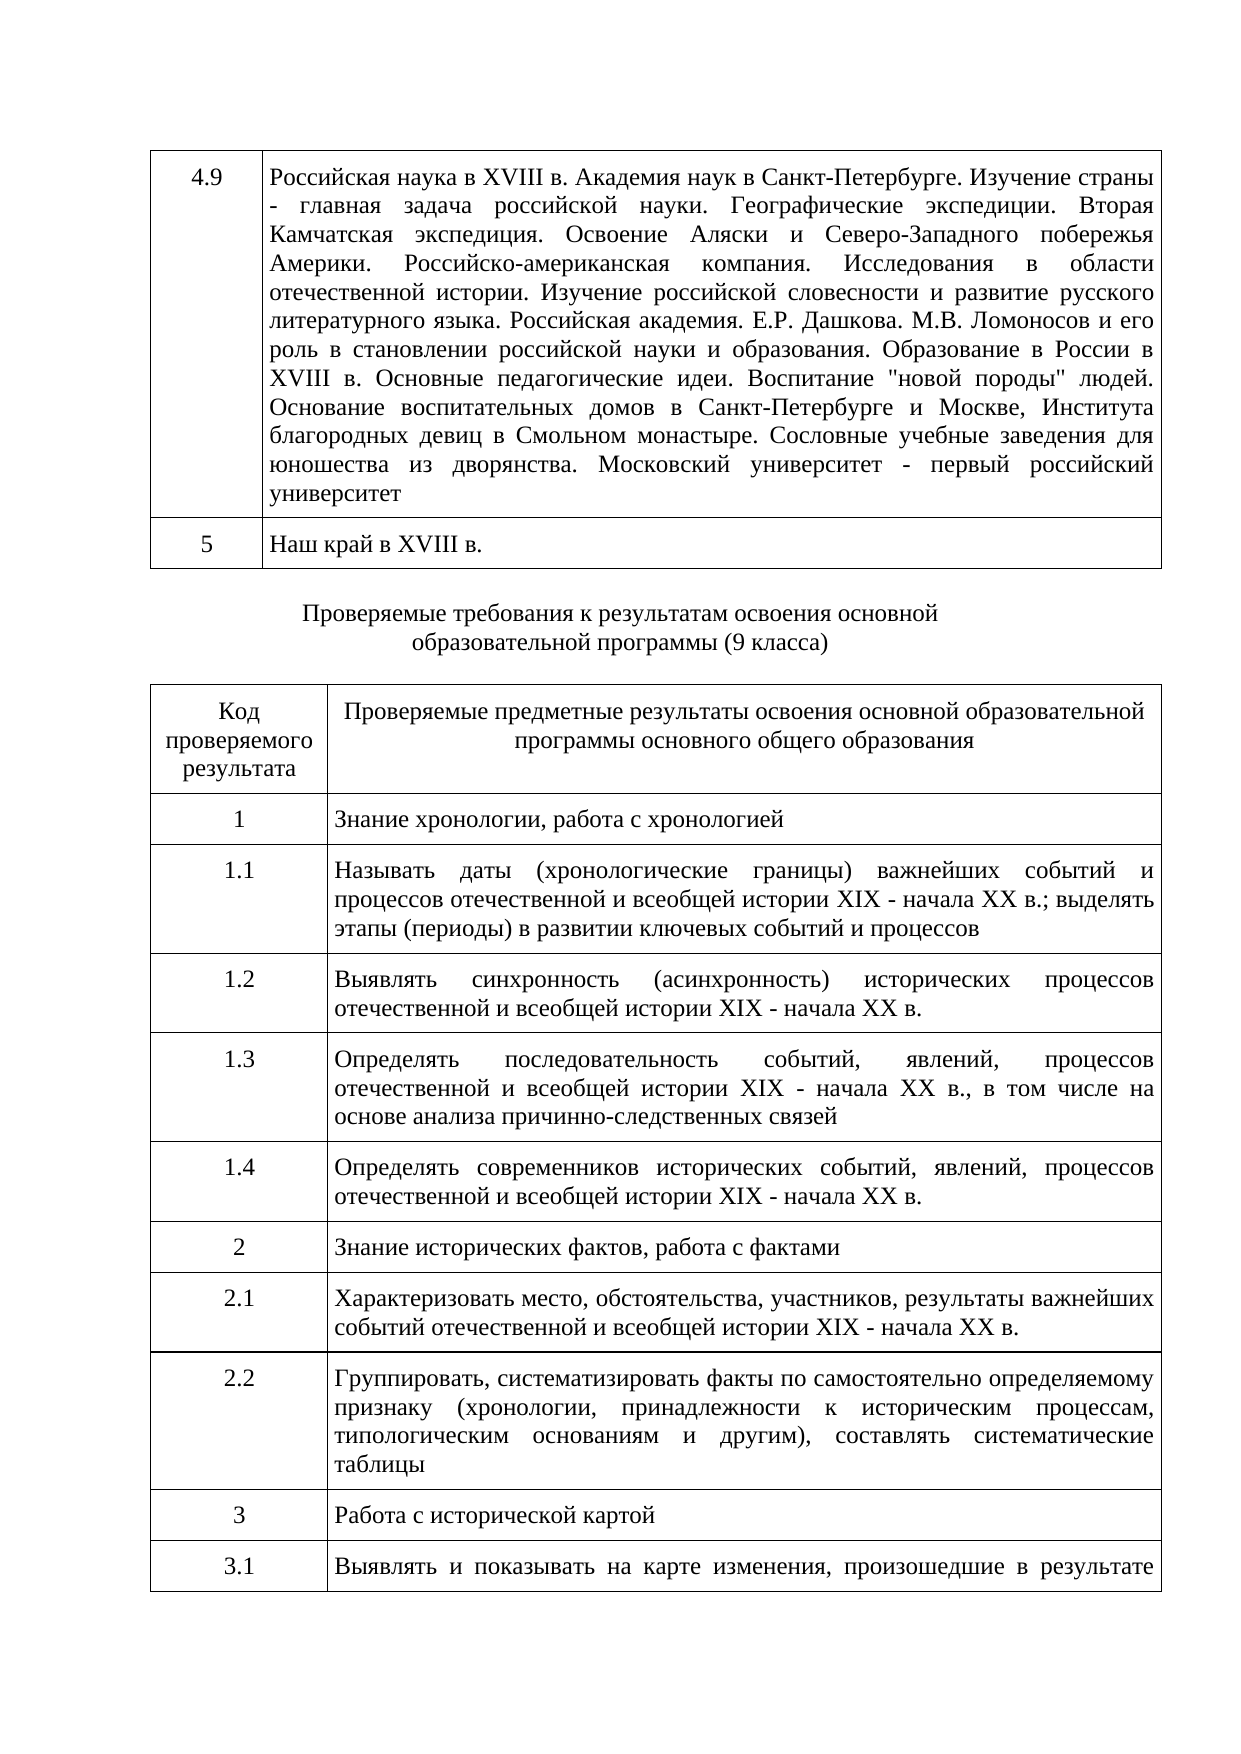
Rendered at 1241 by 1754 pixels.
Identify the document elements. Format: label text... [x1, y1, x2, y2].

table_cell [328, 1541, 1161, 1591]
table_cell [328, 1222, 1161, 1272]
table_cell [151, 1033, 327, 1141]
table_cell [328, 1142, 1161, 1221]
text образовательной программы (9 класса) [150, 627, 1090, 656]
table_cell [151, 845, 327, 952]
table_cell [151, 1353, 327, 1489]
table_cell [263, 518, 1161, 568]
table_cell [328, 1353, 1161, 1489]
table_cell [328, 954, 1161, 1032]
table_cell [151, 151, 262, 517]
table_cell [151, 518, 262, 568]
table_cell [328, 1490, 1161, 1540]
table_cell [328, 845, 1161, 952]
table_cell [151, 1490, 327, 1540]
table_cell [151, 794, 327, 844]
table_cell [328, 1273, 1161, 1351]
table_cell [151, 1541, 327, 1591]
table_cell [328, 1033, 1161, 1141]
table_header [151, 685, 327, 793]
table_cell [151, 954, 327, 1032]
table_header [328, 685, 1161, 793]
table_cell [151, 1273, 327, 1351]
text Проверяемые требования к результатам освоения основной [150, 598, 1090, 627]
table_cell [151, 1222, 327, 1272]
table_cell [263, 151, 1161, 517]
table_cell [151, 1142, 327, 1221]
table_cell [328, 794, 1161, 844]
